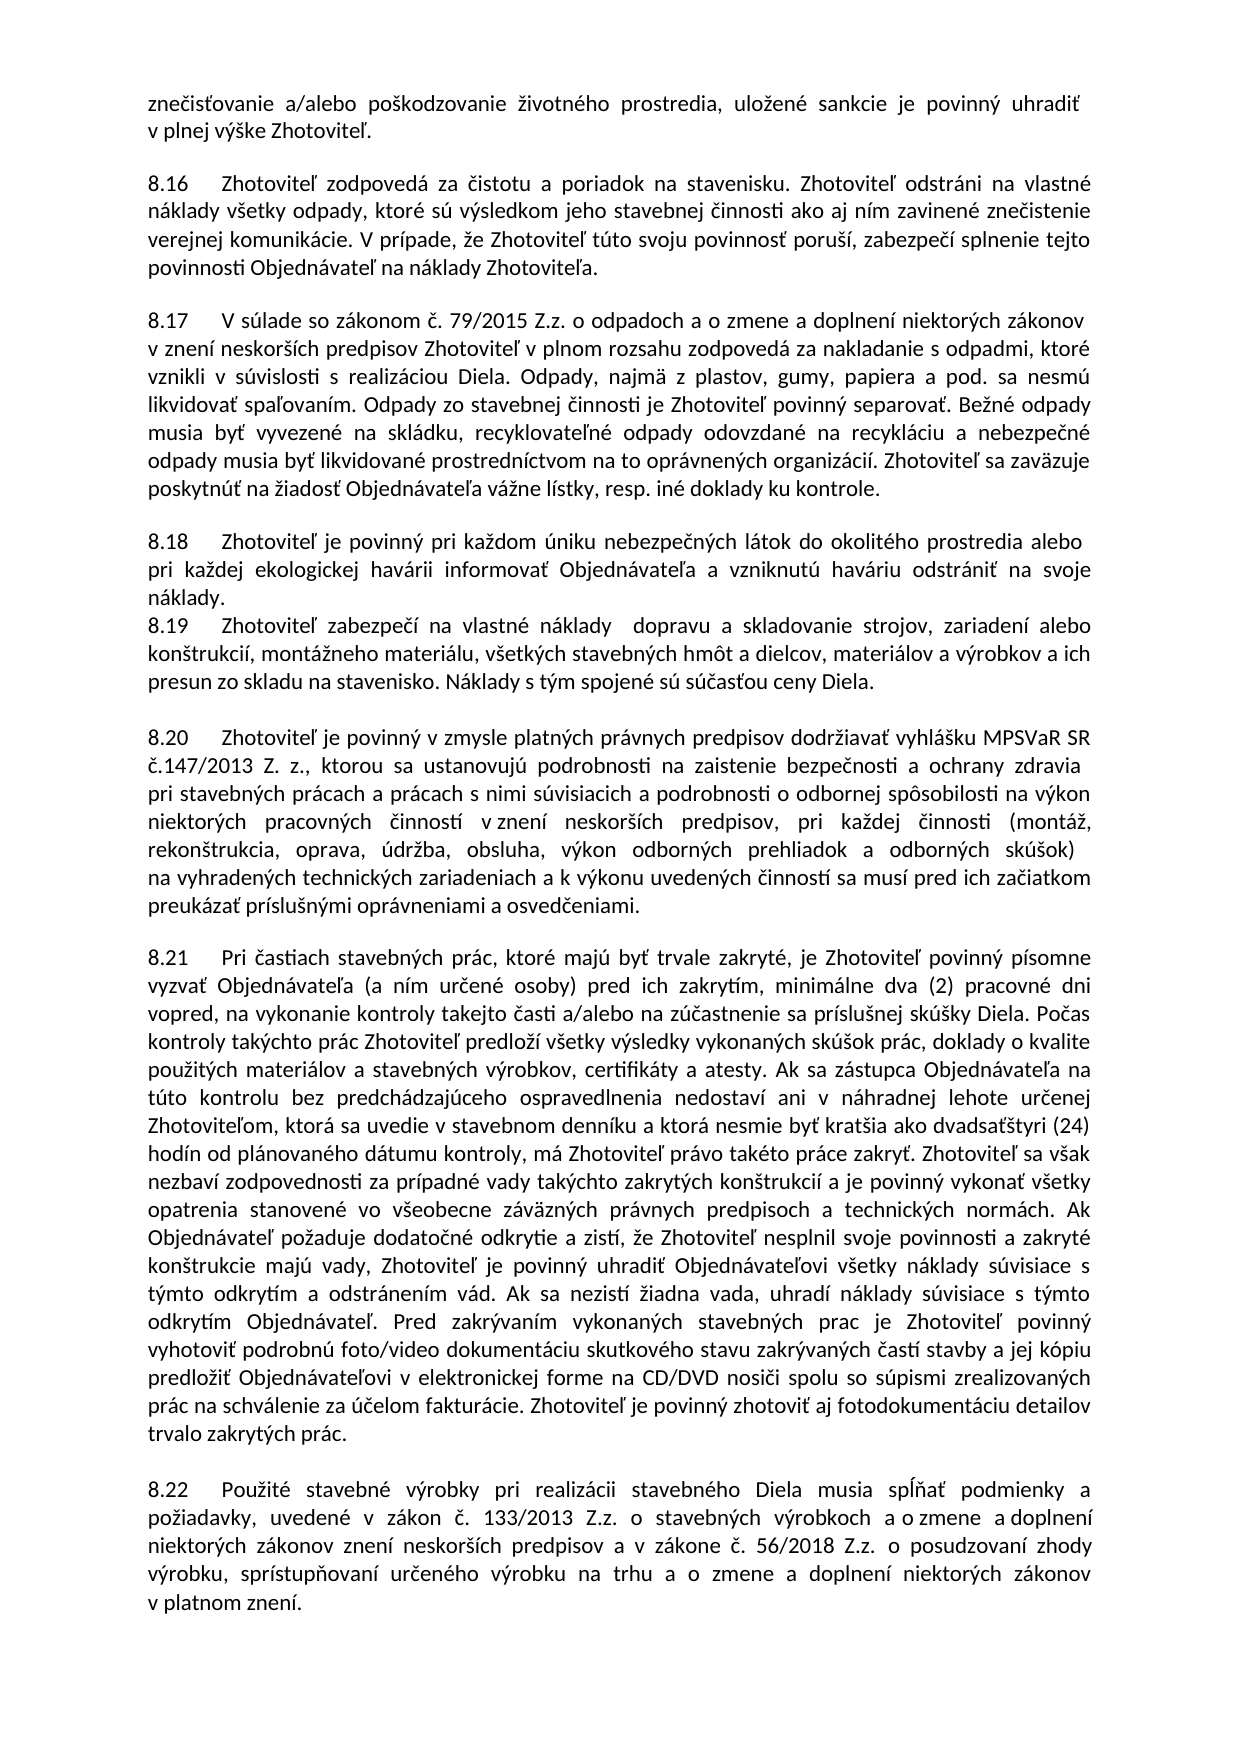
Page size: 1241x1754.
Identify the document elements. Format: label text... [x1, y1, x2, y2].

text 8.16 Zhotoviteľ zodpovedá za čistotu a poriadok na stavenisku. Zhotoviteľ odstráni na vlastné náklady všetky odpady, ktoré sú výsledkom jeho stavebnej činnosti ako aj ním zavinené znečistenie verejnej komunikácie. V prípade, že Zhotoviteľ túto svoju povinnosť poruší, zabezpečí splnenie tejto povinnosti Objednávateľ na náklady Zhotoviteľa. [148, 169, 1092, 281]
text 8.17 V súlade so zákonom č. 79/2015 Z.z. o odpadoch a o zmene a doplnení niektorých zákonov v znení neskorších predpisov Zhotoviteľ v plnom rozsahu zodpovedá za nakladanie s odpadmi, ktoré vznikli v súvislosti s realizáciou Diela. Odpady, najmä z plastov, gumy, papiera a pod. sa nesmú likvidovať spaľovaním. Odpady zo stavebnej činnosti je Zhotoviteľ povinný separovať. Bežné odpady musia byť vyvezené na skládku, recyklovateľné odpady odovzdané na recykláciu a nebezpečné odpady musia byť likvidované prostredníctvom na to oprávnených organizácií. Zhotoviteľ sa zaväzuje poskytnúť na žiadosť Objednávateľa vážne lístky, resp. iné doklady ku kontrole. [148, 306, 1092, 502]
text 8.22 Použité stavebné výrobky pri realizácii stavebného Diela musia spĺňať podmienky a požiadavky, uvedené v zákon č. 133/2013 Z.z. o stavebných výrobkoch a o zmene a doplnení niektorých zákonov znení neskorších predpisov a v zákone č. 56/2018 Z.z. o posudzovaní zhody výrobku, sprístupňovaní určeného výrobku na trhu a o zmene a doplnení niektorých zákonov v platnom znení. [148, 1476, 1092, 1616]
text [148, 89, 1092, 145]
text 8.21 Pri častiach stavebných prác, ktoré majú byť trvale zakryté, je Zhotoviteľ povinný písomne vyzvať Objednávateľa (a ním určené osoby) pred ich zakrytím, minimálne dva (2) pracovné dni vopred, na vykonanie kontroly takejto časti a/alebo na zúčastnenie sa príslušnej skúšky Diela. Počas kontroly takýchto prác Zhotoviteľ predloží všetky výsledky vykonaných skúšok prác, doklady o kvalite použitých materiálov a stavebných výrobkov, certifikáty a atesty. Ak sa zástupca Objednávateľa na túto kontrolu bez predchádzajúceho ospravedlnenia nedostaví ani v náhradnej lehote určenej Zhotoviteľom, ktorá sa uvedie v stavebnom denníku a ktorá nesmie byť kratšia ako dvadsaťštyri (24) hodín od plánovaného dátumu kontroly, má Zhotoviteľ právo takéto práce zakryť. Zhotoviteľ sa však nezbaví zodpovednosti za prípadné vady takýchto zakrytých konštrukcií a je povinný vykonať všetky opatrenia stanovené vo všeobecne záväzných právnych predpisoch a technických normách. Ak Objednávateľ požaduje dodatočné odkrytie a zistí, že Zhotoviteľ nesplnil svoje povinnosti a zakryté konštrukcie majú vady, Zhotoviteľ je povinný uhradiť Objednávateľovi všetky náklady súvisiace s týmto odkrytím a odstránením vád. Ak sa nezistí žiadna vada, uhradí náklady súvisiace s týmto odkrytím Objednávateľ. Pred zakrývaním vykonaných stavebných prac je Zhotoviteľ povinný vyhotoviť podrobnú foto/video dokumentáciu skutkového stavu zakrývaných častí stavby a jej kópiu predložiť Objednávateľovi v elektronickej forme na CD/DVD nosiči spolu so súpismi zrealizovaných prác na schválenie za účelom fakturácie. Zhotoviteľ je povinný zhotoviť aj fotodokumentáciu detailov trvalo zakrytých prác. [148, 943, 1092, 1447]
text 8.18 Zhotoviteľ je povinný pri každom úniku nebezpečných látok do okolitého prostredia alebo pri každej ekologickej havárii informovať Objednávateľa a vzniknutú haváriu odstrániť na svoje náklady. [148, 527, 1092, 611]
text 8.20 Zhotoviteľ je povinný v zmysle platných právnych predpisov dodržiavať vyhlášku MPSVaR SR č.147/2013 Z. z., ktorou sa ustanovujú podrobnosti na zaistenie bezpečnosti a ochrany zdravia pri stavebných prácach a prácach s nimi súvisiacich a podrobnosti o odbornej spôsobilosti na výkon niektorých pracovných činností v znení neskorších predpisov, pri každej činnosti (montáž, rekonštrukcia, oprava, údržba, obsluha, výkon odborných prehliadok a odborných skúšok) na vyhradených technických zariadeniach a k výkonu uvedených činností sa musí pred ich začiatkom preukázať príslušnými oprávneniami a osvedčeniami. [148, 723, 1092, 919]
text 8.19 Zhotoviteľ zabezpečí na vlastné náklady dopravu a skladovanie strojov, zariadení alebo konštrukcií, montážneho materiálu, všetkých stavebných hmôt a dielcov, materiálov a výrobkov a ich presun zo skladu na stavenisko. Náklady s tým spojené sú súčasťou ceny Diela. [148, 611, 1092, 723]
